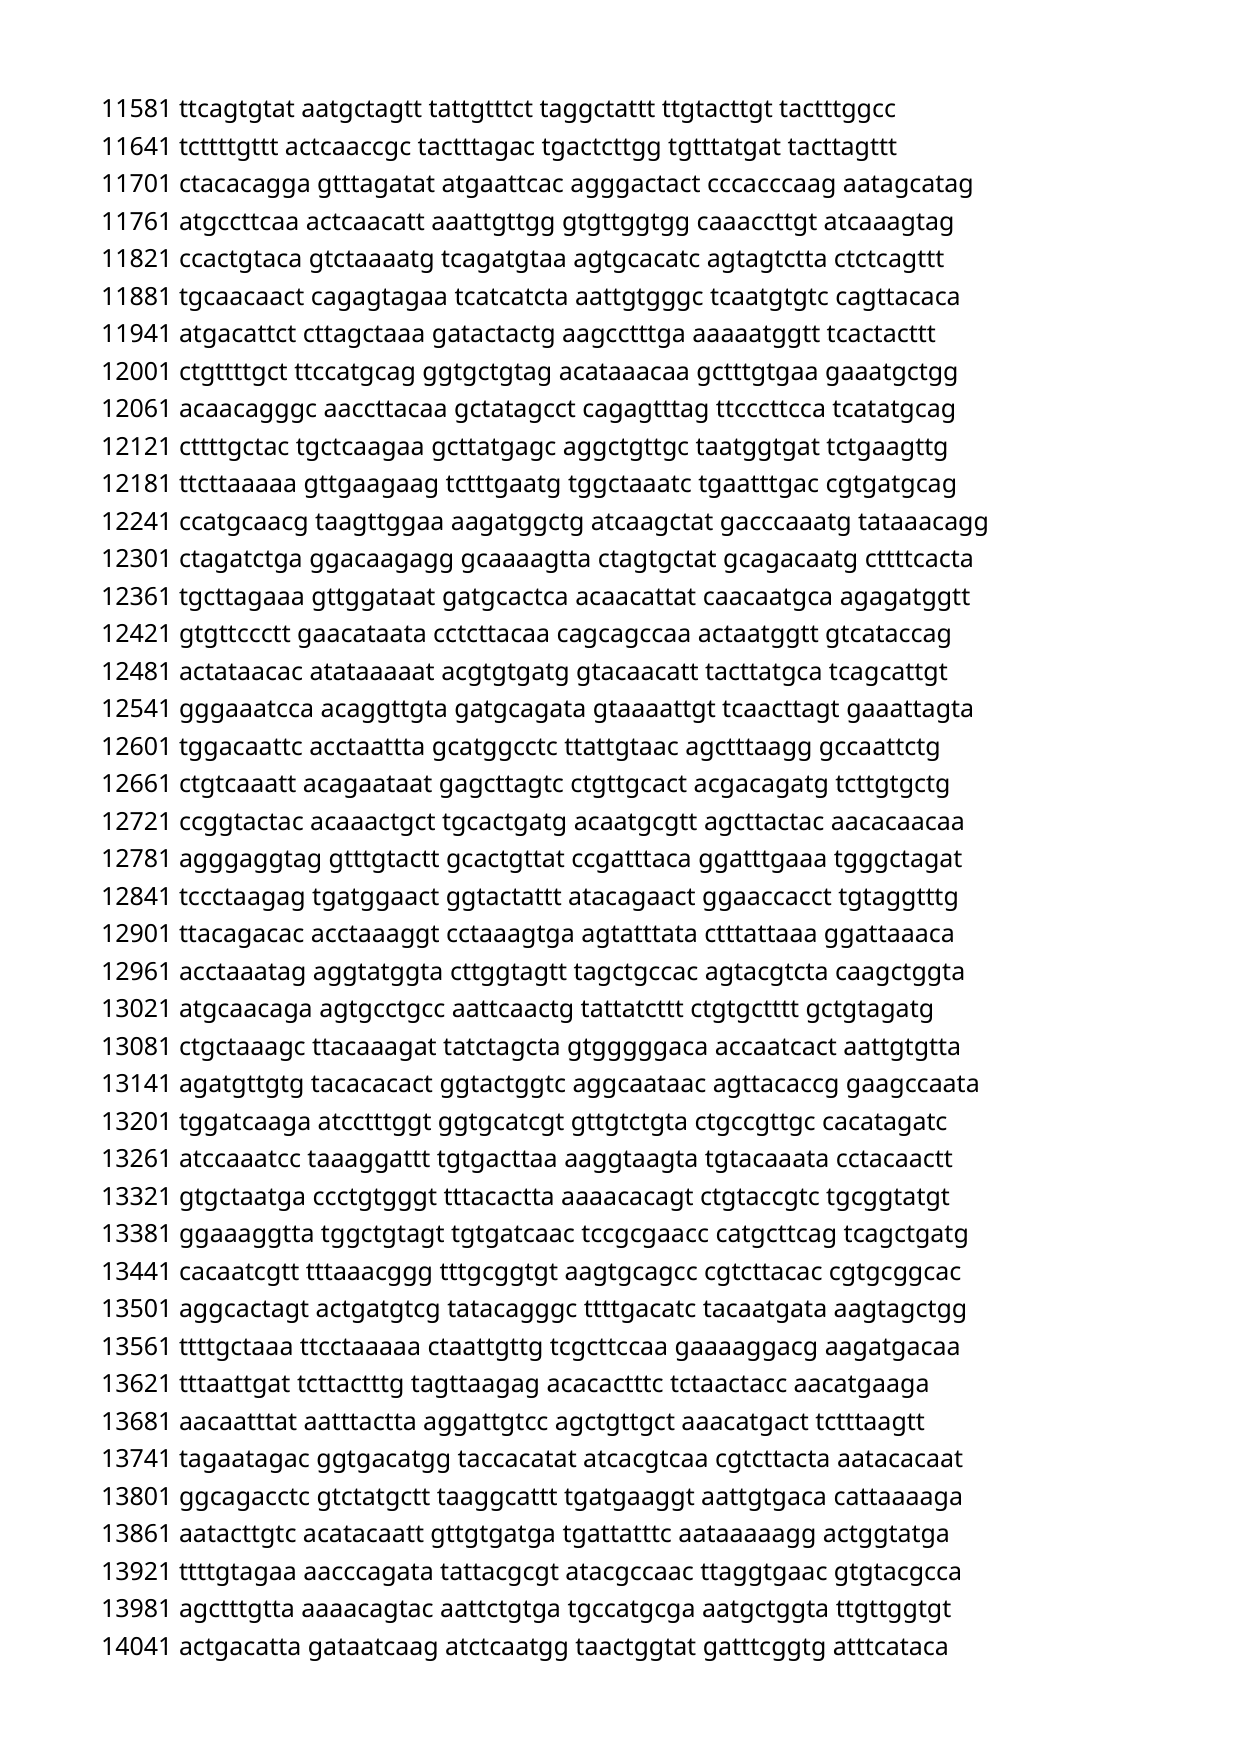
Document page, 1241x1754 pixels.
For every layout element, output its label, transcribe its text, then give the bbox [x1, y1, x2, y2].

text 13141 agatgttgtg tacacacact ggtactggtc aggcaataac agttacaccg gaagccaata [75, 1064, 1165, 1102]
text 11821 ccactgtaca gtctaaaatg tcagatgtaa agtgcacatc agtagtctta ctctcagttt [75, 239, 1165, 277]
text 12481 actataacac atataaaaat acgtgtgatg gtacaacatt tacttatgca tcagcattgt [75, 652, 1165, 689]
text 12841 tccctaagag tgatggaact ggtactattt atacagaact ggaaccacct tgtaggtttg [75, 877, 1165, 914]
text 12061 acaacagggc aaccttacaa gctatagcct cagagtttag ttcccttcca tcatatgcag [75, 389, 1165, 427]
text 12361 tgcttagaaa gttggataat gatgcactca acaacattat caacaatgca agagatggtt [75, 577, 1165, 614]
text 12901 ttacagacac acctaaaggt cctaaagtga agtatttata ctttattaaa ggattaaaca [75, 914, 1165, 952]
text 12541 gggaaatcca acaggttgta gatgcagata gtaaaattgt tcaacttagt gaaattagta [75, 689, 1165, 727]
text 12661 ctgtcaaatt acagaataat gagcttagtc ctgttgcact acgacagatg tcttgtgctg [75, 764, 1165, 802]
text 13201 tggatcaaga atcctttggt ggtgcatcgt gttgtctgta ctgccgttgc cacatagatc [75, 1102, 1165, 1139]
text 13681 aacaatttat aatttactta aggattgtcc agctgttgct aaacatgact tctttaagtt [75, 1402, 1165, 1439]
text 13381 ggaaaggtta tggctgtagt tgtgatcaac tccgcgaacc catgcttcag tcagctgatg [75, 1214, 1165, 1252]
text 12001 ctgttttgct ttccatgcag ggtgctgtag acataaacaa gctttgtgaa gaaatgctgg [75, 352, 1165, 389]
text 13621 tttaattgat tcttactttg tagttaagag acacactttc tctaactacc aacatgaaga [75, 1364, 1165, 1402]
text 11701 ctacacagga gtttagatat atgaattcac agggactact cccacccaag aatagcatag [75, 164, 1165, 202]
text 11881 tgcaacaact cagagtagaa tcatcatcta aattgtgggc tcaatgtgtc cagttacaca [75, 277, 1165, 314]
text 13741 tagaatagac ggtgacatgg taccacatat atcacgtcaa cgtcttacta aatacacaat [75, 1439, 1165, 1477]
text 12601 tggacaattc acctaattta gcatggcctc ttattgtaac agctttaagg gccaattctg [75, 727, 1165, 764]
text 12421 gtgttccctt gaacataata cctcttacaa cagcagccaa actaatggtt gtcataccag [75, 614, 1165, 652]
text 12301 ctagatctga ggacaagagg gcaaaagtta ctagtgctat gcagacaatg cttttcacta [75, 539, 1165, 577]
text 14041 actgacatta gataatcaag atctcaatgg taactggtat gatttcggtg atttcataca [75, 1627, 1165, 1664]
text 13441 cacaatcgtt tttaaacggg tttgcggtgt aagtgcagcc cgtcttacac cgtgcggcac [75, 1252, 1165, 1289]
text 11581 ttcagtgtat aatgctagtt tattgtttct taggctattt ttgtacttgt tactttggcc [75, 89, 1165, 127]
text 12241 ccatgcaacg taagttggaa aagatggctg atcaagctat gacccaaatg tataaacagg [75, 502, 1165, 539]
text 13561 ttttgctaaa ttcctaaaaa ctaattgttg tcgcttccaa gaaaaggacg aagatgacaa [75, 1327, 1165, 1364]
text 13321 gtgctaatga ccctgtgggt tttacactta aaaacacagt ctgtaccgtc tgcggtatgt [75, 1177, 1165, 1214]
text 11761 atgccttcaa actcaacatt aaattgttgg gtgttggtgg caaaccttgt atcaaagtag [75, 202, 1165, 239]
text 13801 ggcagacctc gtctatgctt taaggcattt tgatgaaggt aattgtgaca cattaaaaga [75, 1477, 1165, 1514]
text 12781 agggaggtag gtttgtactt gcactgttat ccgatttaca ggatttgaaa tgggctagat [75, 839, 1165, 877]
text 13261 atccaaatcc taaaggattt tgtgacttaa aaggtaagta tgtacaaata cctacaactt [75, 1139, 1165, 1177]
text 11641 tcttttgttt actcaaccgc tactttagac tgactcttgg tgtttatgat tacttagttt [75, 127, 1165, 164]
text 13981 agctttgtta aaaacagtac aattctgtga tgccatgcga aatgctggta ttgttggtgt [75, 1589, 1165, 1627]
text 12121 cttttgctac tgctcaagaa gcttatgagc aggctgttgc taatggtgat tctgaagttg [75, 427, 1165, 464]
text 13081 ctgctaaagc ttacaaagat tatctagcta gtgggggaca accaatcact aattgtgtta [75, 1027, 1165, 1064]
text 13921 ttttgtagaa aacccagata tattacgcgt atacgccaac ttaggtgaac gtgtacgcca [75, 1552, 1165, 1589]
text 13861 aatacttgtc acatacaatt gttgtgatga tgattatttc aataaaaagg actggtatga [75, 1514, 1165, 1552]
text 12181 ttcttaaaaa gttgaagaag tctttgaatg tggctaaatc tgaatttgac cgtgatgcag [75, 464, 1165, 502]
text 12721 ccggtactac acaaactgct tgcactgatg acaatgcgtt agcttactac aacacaacaa [75, 802, 1165, 839]
text 11941 atgacattct cttagctaaa gatactactg aagcctttga aaaaatggtt tcactacttt [75, 314, 1165, 352]
text 13501 aggcactagt actgatgtcg tatacagggc ttttgacatc tacaatgata aagtagctgg [75, 1289, 1165, 1327]
text 12961 acctaaatag aggtatggta cttggtagtt tagctgccac agtacgtcta caagctggta [75, 952, 1165, 989]
text 13021 atgcaacaga agtgcctgcc aattcaactg tattatcttt ctgtgctttt gctgtagatg [75, 989, 1165, 1027]
